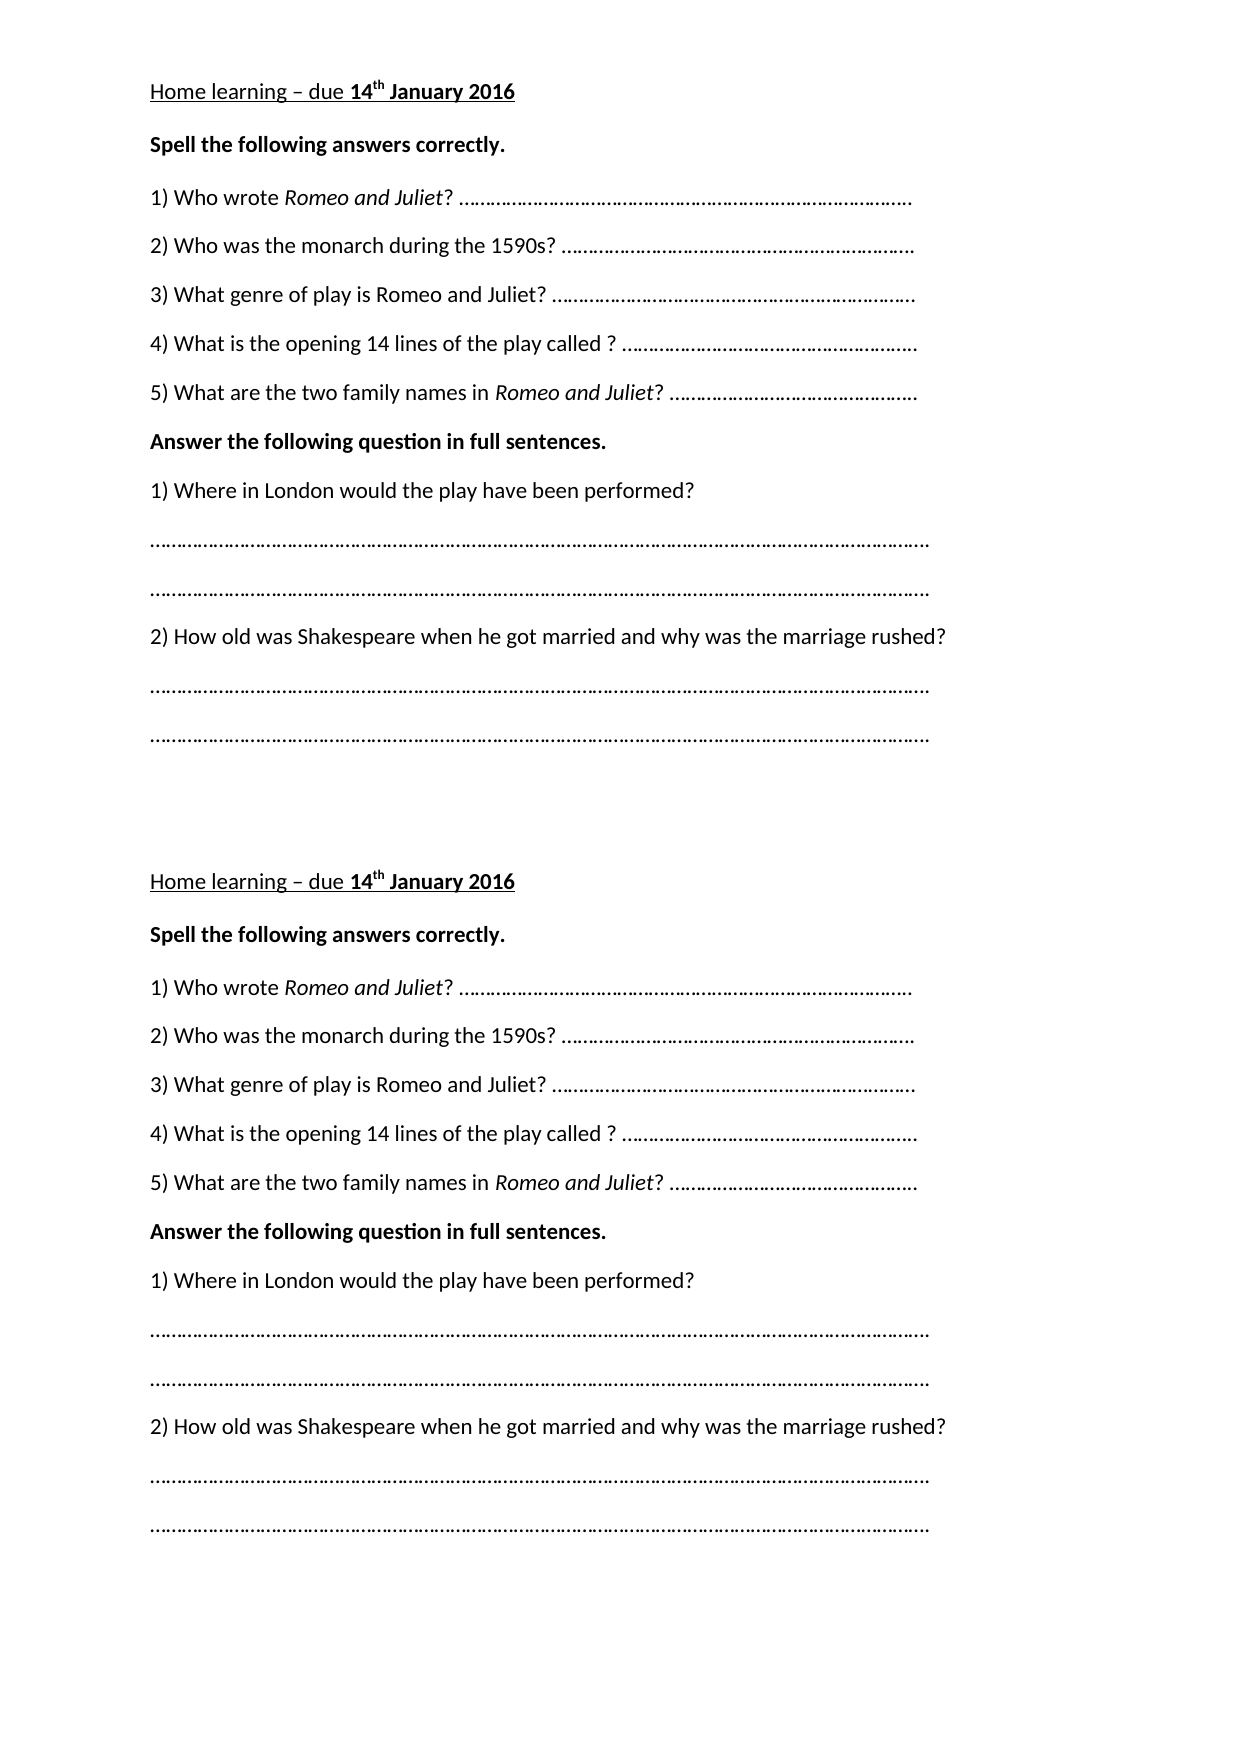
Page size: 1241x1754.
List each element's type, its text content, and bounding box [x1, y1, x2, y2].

text 1) Who wrote Romeo and Juliet? ………………………………………………………………………….. [150, 183, 1090, 211]
text 3) What genre of play is Romeo and Juliet? …………………………………………………………… [150, 1071, 1090, 1098]
text 2) How old was Shakespeare when he got married and why was the marriage rushed? [150, 1412, 1090, 1441]
text Home learning – due 14th January 2016 [150, 867, 1090, 895]
text 2) Who was the monarch during the 1590s? …………………………………………………………. [150, 1022, 1090, 1050]
text …………………………………………………………………………………………………………………………………. [150, 720, 1090, 748]
text 5) What are the two family names in Romeo and Juliet? ……………………………………….. [150, 1168, 1090, 1196]
text 1) Where in London would the play have been performed? [150, 1266, 1090, 1294]
text 1) Where in London would the play have been performed? [150, 476, 1090, 504]
text …………………………………………………………………………………………………………………………………. [150, 1364, 1090, 1392]
text Answer the following question in full sentences. [150, 1217, 1090, 1245]
text 4) What is the opening 14 lines of the play called ? ……………………………………………….. [150, 329, 1090, 357]
text …………………………………………………………………………………………………………………………………. [150, 1510, 1090, 1538]
text Spell the following answers correctly. [150, 130, 1090, 158]
text …………………………………………………………………………………………………………………………………. [150, 525, 1090, 553]
text 2) How old was Shakespeare when he got married and why was the marriage rushed? [150, 622, 1090, 651]
text Answer the following question in full sentences. [150, 427, 1090, 455]
text 2) Who was the monarch during the 1590s? …………………………………………………………. [150, 232, 1090, 260]
text 4) What is the opening 14 lines of the play called ? ……………………………………………….. [150, 1119, 1090, 1147]
text 5) What are the two family names in Romeo and Juliet? ……………………………………….. [150, 378, 1090, 406]
text …………………………………………………………………………………………………………………………………. [150, 1315, 1090, 1343]
text Home learning – due 14th January 2016 [150, 77, 1090, 105]
text 1) Who wrote Romeo and Juliet? ………………………………………………………………………….. [150, 973, 1090, 1001]
text …………………………………………………………………………………………………………………………………. [150, 671, 1090, 699]
text …………………………………………………………………………………………………………………………………. [150, 1461, 1090, 1489]
text 3) What genre of play is Romeo and Juliet? …………………………………………………………… [150, 281, 1090, 308]
text …………………………………………………………………………………………………………………………………. [150, 574, 1090, 602]
text Spell the following answers correctly. [150, 920, 1090, 948]
